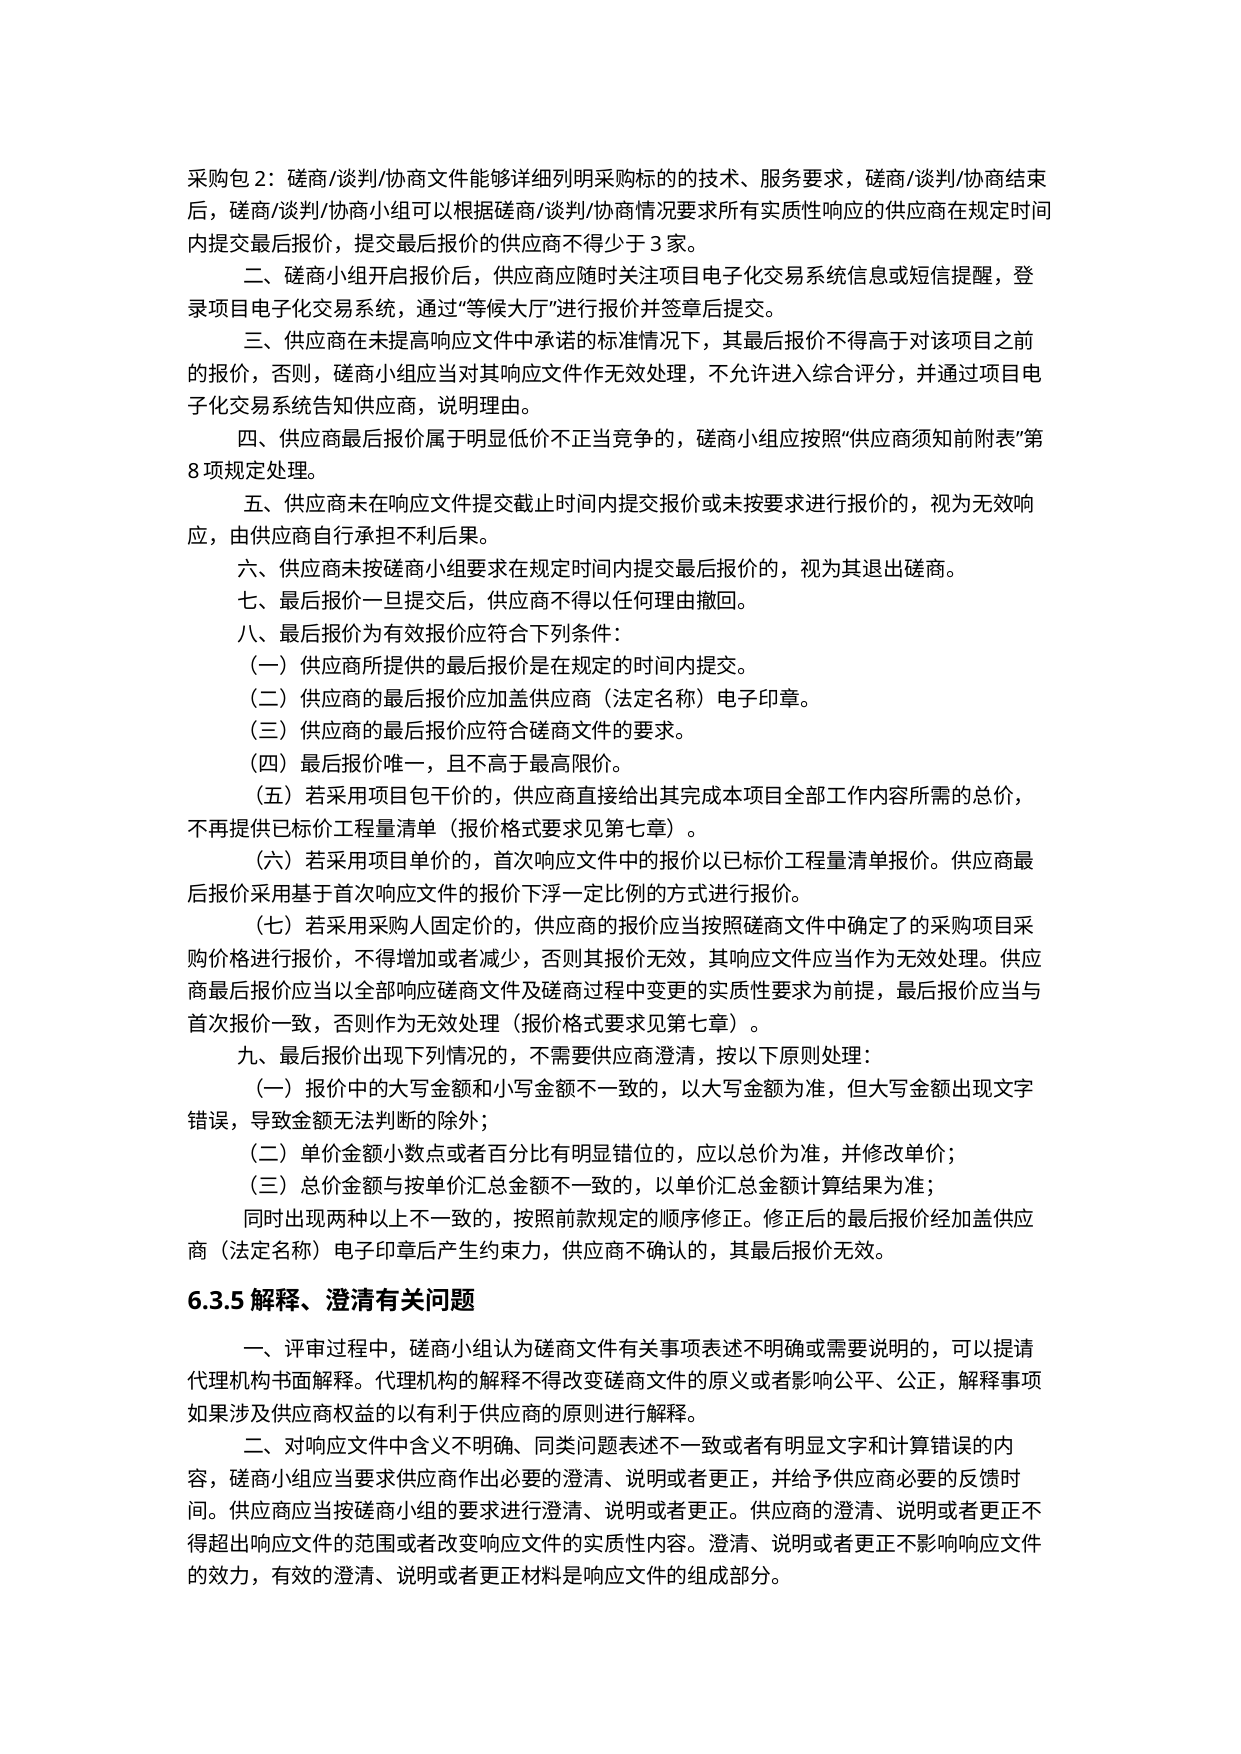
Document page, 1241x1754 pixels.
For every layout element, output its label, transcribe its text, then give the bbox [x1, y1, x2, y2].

text 采购包2：磋商/谈判/协商文件能够详细列明采购标的的技术、服务要求，磋商/谈判/协商结束后，磋商/谈判/协商小组可以根据磋商/谈判/协商情况要求所有实质性响应的供应商在规定时间内提交最后报价，提交最后报价的供应商不得少于3家。 [187, 162, 1053, 259]
text （六）若采用项目单价的，首次响应文件中的报价以已标价工程量清单报价。供应商最后报价采用基于首次响应文件的报价下浮一定比例的方式进行报价。 [187, 844, 1053, 909]
text 四、供应商最后报价属于明显低价不正当竞争的，磋商小组应按照“供应商须知前附表”第8项规定处理。 [187, 422, 1053, 487]
text 同时出现两种以上不一致的，按照前款规定的顺序修正。修正后的最后报价经加盖供应商（法定名称）电子印章后产生约束力，供应商不确认的，其最后报价无效。 [187, 1202, 1053, 1267]
text （一）报价中的大写金额和小写金额不一致的，以大写金额为准，但大写金额出现文字错误，导致金额无法判断的除外； [187, 1072, 1053, 1137]
text （三）总价金额与按单价汇总金额不一致的，以单价汇总金额计算结果为准； [187, 1169, 1053, 1202]
text （一）供应商所提供的最后报价是在规定的时间内提交。 [187, 649, 1053, 682]
text （四）最后报价唯一，且不高于最高限价。 [187, 747, 1053, 779]
text 八、最后报价为有效报价应符合下列条件： [187, 617, 1053, 649]
text 6.3.5解释、澄清有关问题 [187, 1267, 1053, 1332]
text （三）供应商的最后报价应符合磋商文件的要求。 [187, 714, 1053, 747]
text 二、磋商小组开启报价后，供应商应随时关注项目电子化交易系统信息或短信提醒，登录项目电子化交易系统，通过“等候大厅”进行报价并签章后提交。 [187, 259, 1053, 324]
text 九、最后报价出现下列情况的，不需要供应商澄清，按以下原则处理： [187, 1039, 1053, 1072]
text （五）若采用项目包干价的，供应商直接给出其完成本项目全部工作内容所需的总价，不再提供已标价工程量清单（报价格式要求见第七章）。 [187, 779, 1053, 844]
text （二）供应商的最后报价应加盖供应商（法定名称）电子印章。 [187, 682, 1053, 714]
text 七、最后报价一旦提交后，供应商不得以任何理由撤回。 [187, 584, 1053, 617]
text 五、供应商未在响应文件提交截止时间内提交报价或未按要求进行报价的，视为无效响应，由供应商自行承担不利后果。 [187, 487, 1053, 552]
text （二）单价金额小数点或者百分比有明显错位的，应以总价为准，并修改单价； [187, 1137, 1053, 1169]
text 六、供应商未按磋商小组要求在规定时间内提交最后报价的，视为其退出磋商。 [187, 552, 1053, 584]
text 一、评审过程中，磋商小组认为磋商文件有关事项表述不明确或需要说明的，可以提请代理机构书面解释。代理机构的解释不得改变磋商文件的原义或者影响公平、公正，解释事项如果涉及供应商权益的以有利于供应商的原则进行解释。 [187, 1332, 1053, 1429]
text 三、供应商在未提高响应文件中承诺的标准情况下，其最后报价不得高于对该项目之前的报价，否则，磋商小组应当对其响应文件作无效处理，不允许进入综合评分，并通过项目电子化交易系统告知供应商，说明理由。 [187, 324, 1053, 422]
text （七）若采用采购人固定价的，供应商的报价应当按照磋商文件中确定了的采购项目采购价格进行报价，不得增加或者减少，否则其报价无效，其响应文件应当作为无效处理。供应商最后报价应当以全部响应磋商文件及磋商过程中变更的实质性要求为前提，最后报价应当与首次报价一致，否则作为无效处理（报价格式要求见第七章）。 [187, 909, 1053, 1039]
text 二、对响应文件中含义不明确、同类问题表述不一致或者有明显文字和计算错误的内容，磋商小组应当要求供应商作出必要的澄清、说明或者更正，并给予供应商必要的反馈时间。供应商应当按磋商小组的要求进行澄清、说明或者更正。供应商的澄清、说明或者更正不得超出响应文件的范围或者改变响应文件的实质性内容。澄清、说明或者更正不影响响应文件的效力，有效的澄清、说明或者更正材料是响应文件的组成部分。 [187, 1429, 1053, 1592]
